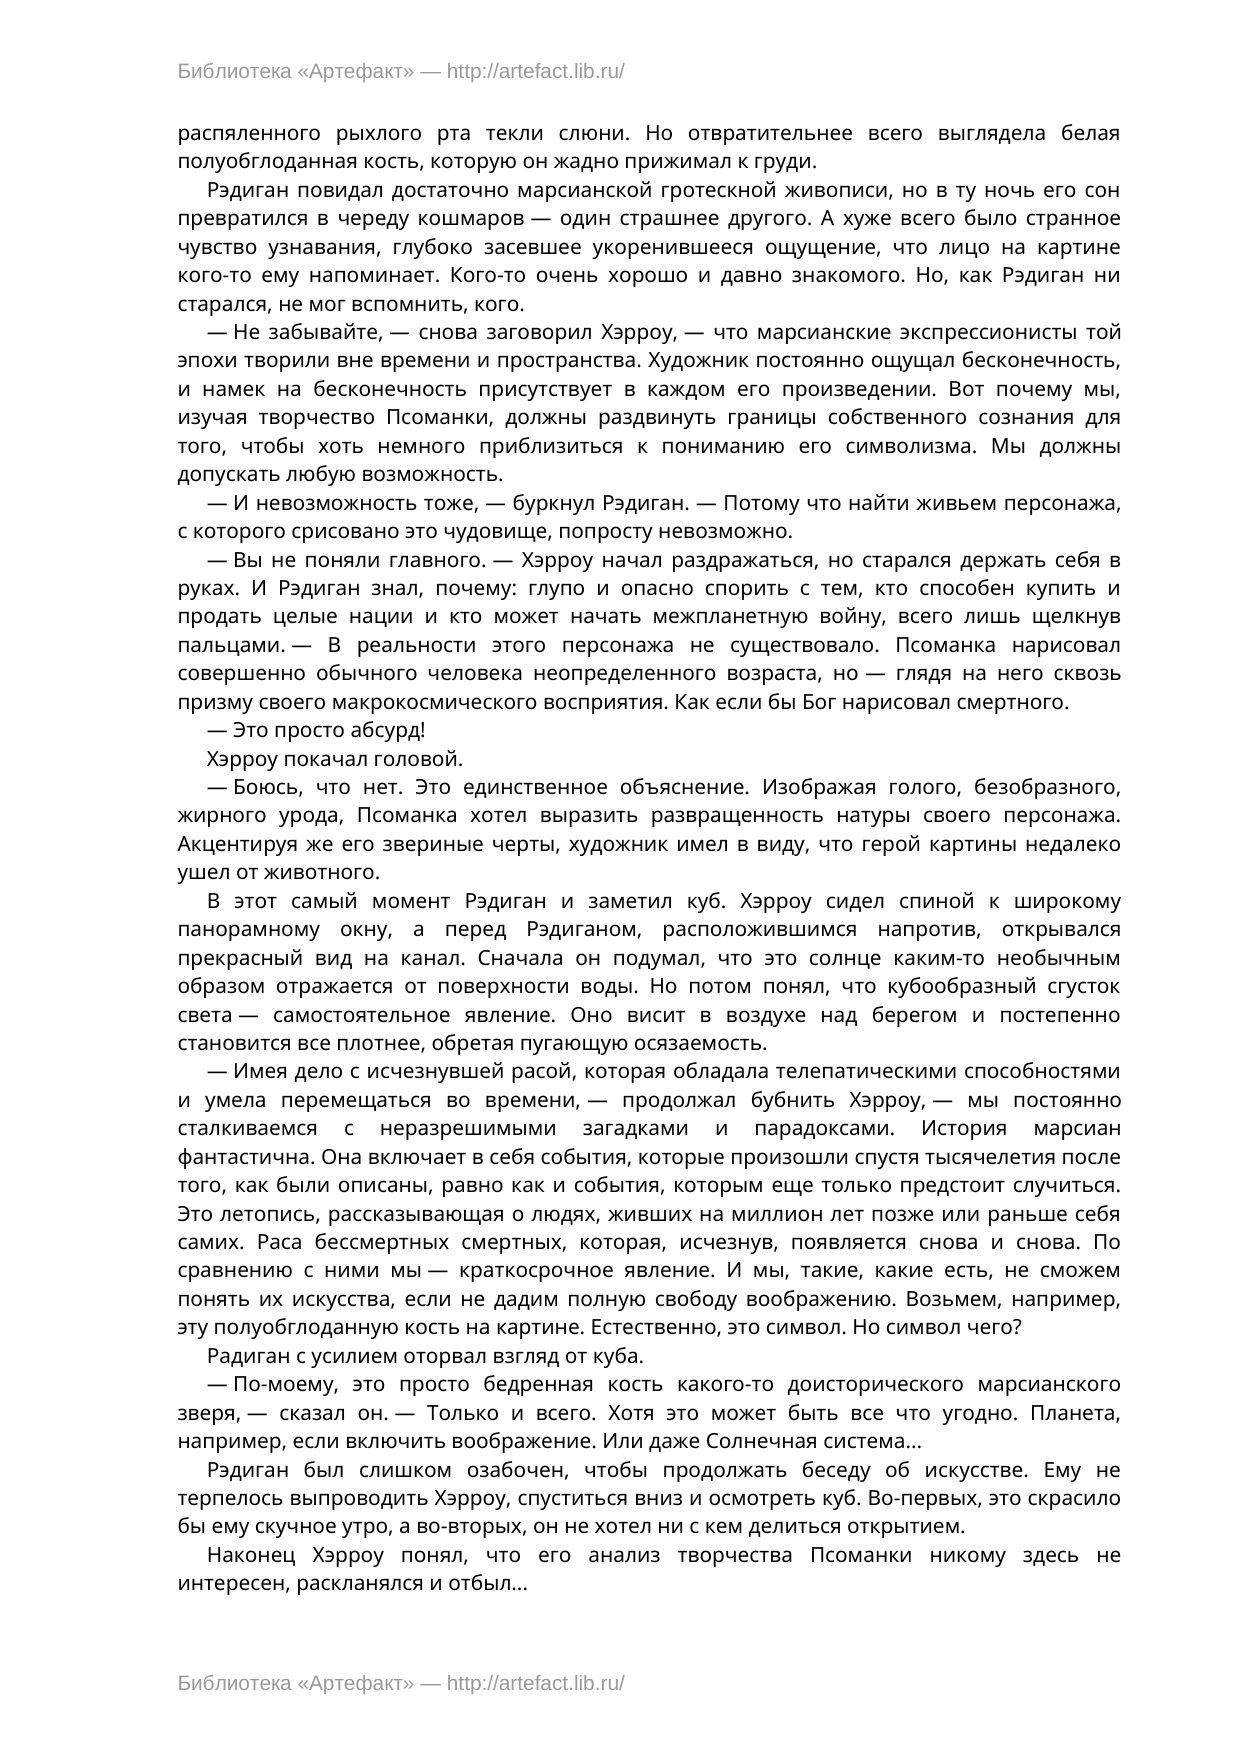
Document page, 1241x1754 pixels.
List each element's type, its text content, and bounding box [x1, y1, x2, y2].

text Хэрроу покачал головой. [177, 744, 1122, 772]
text — Имея дело с исчезнувшей расой, которая обладала телепатическими способностями и умела перемещаться во времени, — продолжал бубнить Хэрроу, — мы постоянно сталкиваемся с неразрешимыми загадками и парадоксами. История марсиан фантастична. Она включает в себя события, которые произошли спустя тысячелетия после того, как были описаны, равно как и события, которым еще только предстоит случиться. Это летопись, рассказывающая о людях, живших на миллион лет позже или раньше себя самих. Раса бессмертных смертных, которая, исчезнув, появляется снова и снова. По сравнению с ними мы — краткосрочное явление. И мы, такие, какие есть, не сможем понять их искусства, если не дадим полную свободу воображению. Возьмем, например, эту полуобглоданную кость на картине. Естественно, это символ. Но символ чего? [177, 1057, 1122, 1341]
text — Вы не поняли главного. — Хэрроу начал раздражаться, но старался держать себя в руках. И Рэдиган знал, почему: глупо и опасно спорить с тем, кто способен купить и продать целые нации и кто может начать межпланетную войну, всего лишь щелкнув пальцами. — В реальности этого персонажа не существовало. Псоманка нарисовал совершенно обычного человека неопределенного возраста, но — глядя на него сквозь призму своего макрокосмического восприятия. Как если бы Бог нарисовал смертного. [177, 545, 1122, 715]
text — И невозможность тоже, — буркнул Рэдиган. — Потому что найти живьем персонажа, с которого срисовано это чудовище, попросту невозможно. [177, 488, 1122, 545]
text — Не забывайте, — снова заговорил Хэрроу, — что марсианские экспрессионисты той эпохи творили вне времени и пространства. Художник постоянно ощущал бесконечность, и намек на бесконечность присутствует в каждом его произведении. Вот почему мы, изучая творчество Псоманки, должны раздвинуть границы собственного сознания для того, чтобы хоть немного приблизиться к пониманию его символизма. Мы должны допускать любую возможность. [177, 317, 1122, 488]
text Радиган с усилием оторвал взгляд от куба. [177, 1341, 1122, 1369]
text — Это просто абсурд! [177, 715, 1122, 744]
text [177, 118, 1122, 175]
text — По-моему, это просто бедренная кость какого-то доисторического марсианского зверя, — сказал он. — Только и всего. Хотя это может быть все что угодно. Планета, например, если включить воображение. Или даже Солнечная система... [177, 1369, 1122, 1455]
text Наконец Хэрроу понял, что его анализ творчества Псоманки никому здесь не интересен, раскланялся и отбыл... [177, 1540, 1122, 1597]
text В этот самый момент Рэдиган и заметил куб. Хэрроу сидел спиной к широкому панорамному окну, а перед Рэдиганом, расположившимся напротив, открывался прекрасный вид на канал. Сначала он подумал, что это солнце каким-то необычным образом отражается от поверхности воды. Но потом понял, что кубообразный сгусток света — самостоятельное явление. Оно висит в воздухе над берегом и постепенно становится все плотнее, обретая пугающую осязаемость. [177, 886, 1122, 1057]
text — Боюсь, что нет. Это единственное объяснение. Изображая голого, безобразного, жирного урода, Псоманка хотел выразить развращенность натуры своего персонажа. Акцентируя же его звериные черты, художник имел в виду, что герой картины недалеко ушел от животного. [177, 772, 1122, 886]
text Рэдиган повидал достаточно марсианской гротескной живописи, но в ту ночь его сон превратился в череду кошмаров — один страшнее другого. А хуже всего было странное чувство узнавания, глубоко засевшее укоренившееся ощущение, что лицо на картине кого-то ему напоминает. Кого-то очень хорошо и давно знакомого. Но, как Рэдиган ни старался, не мог вспомнить, кого. [177, 175, 1122, 317]
text Рэдиган был слишком озабочен, чтобы продолжать беседу об искусстве. Ему не терпелось выпроводить Хэрроу, спуститься вниз и осмотреть куб. Во-первых, это скрасило бы ему скучное утро, а во-вторых, он не хотел ни с кем делиться открытием. [177, 1455, 1122, 1540]
